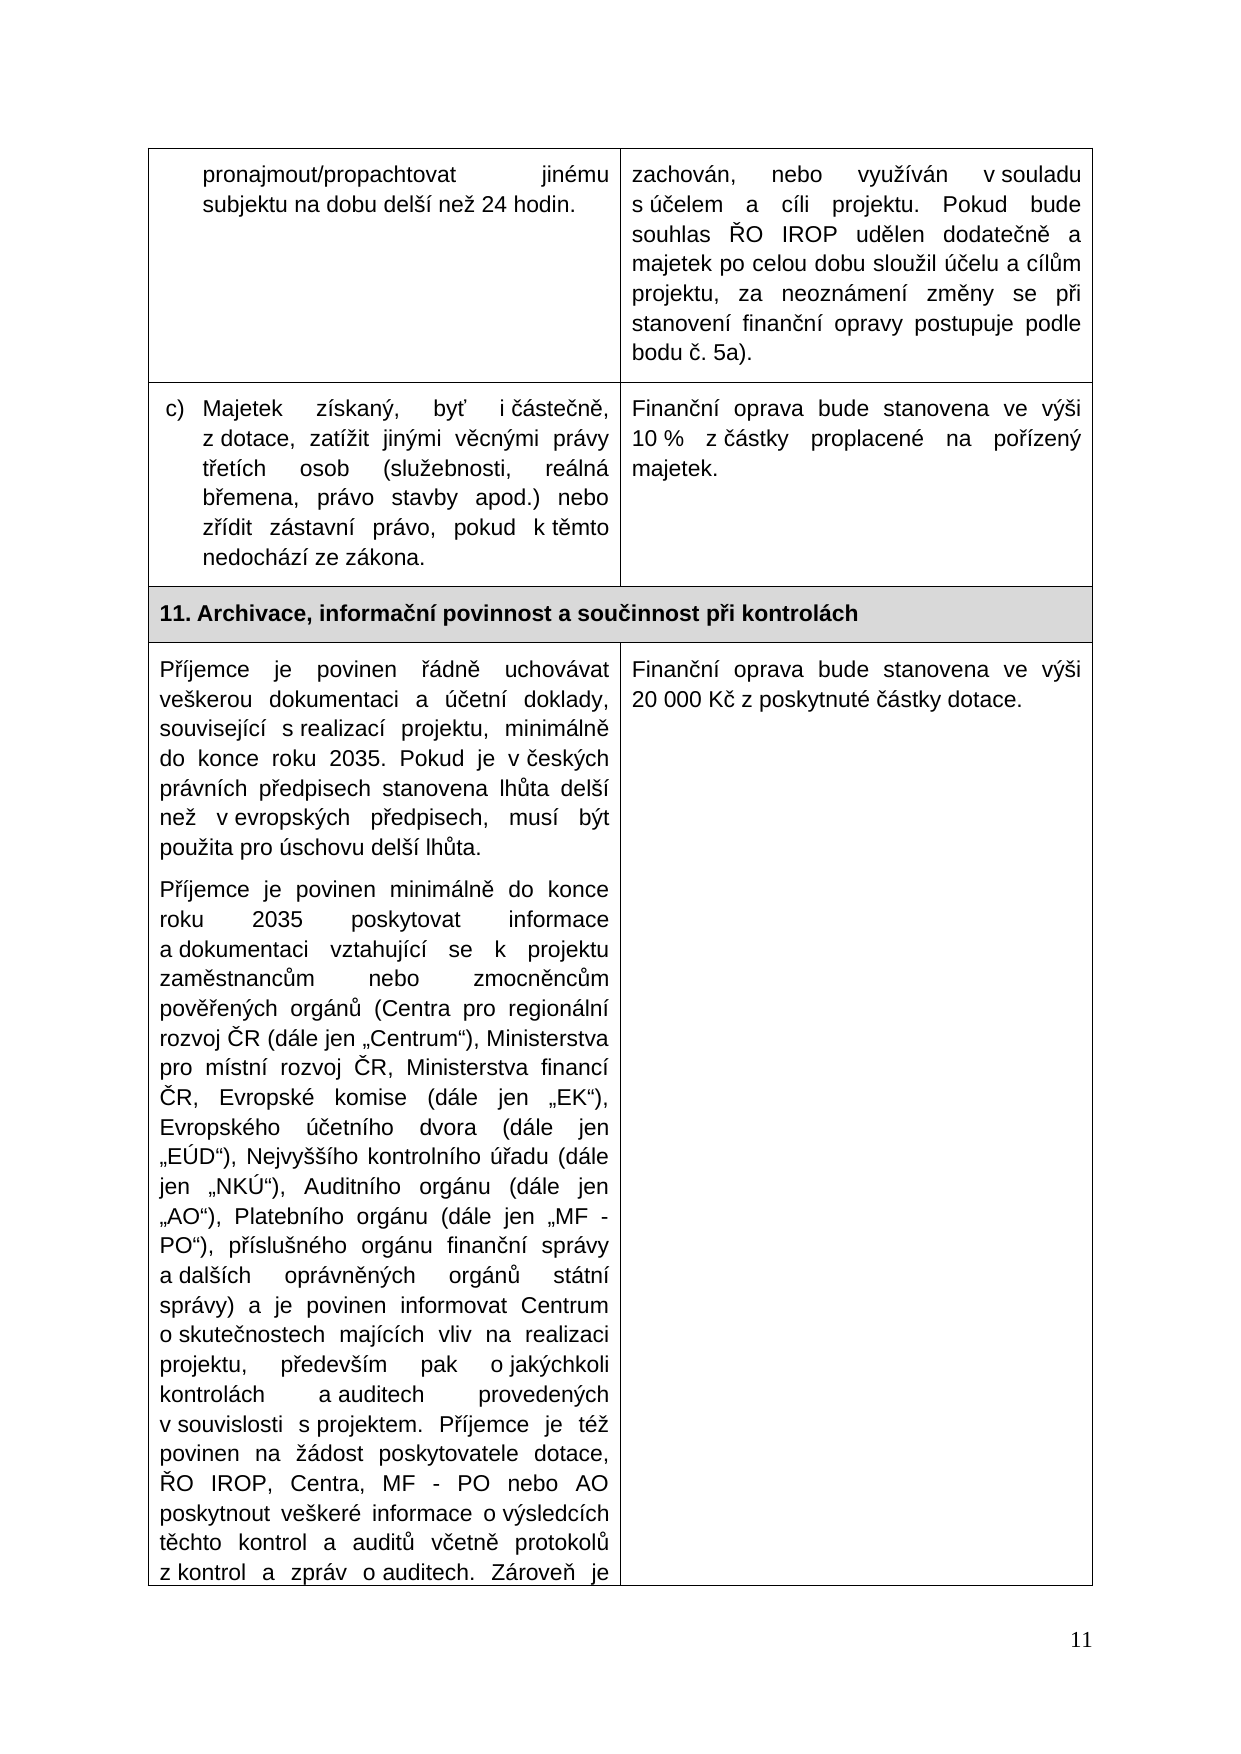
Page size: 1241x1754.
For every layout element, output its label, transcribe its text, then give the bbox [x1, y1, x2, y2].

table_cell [621, 643, 1092, 1585]
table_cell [149, 149, 620, 382]
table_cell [621, 149, 1092, 382]
table_cell Archivace, informační povinnost a součinnost při kontrolách [149, 587, 1092, 642]
table_cell Finanční oprava bude stanovena ve výši 10 % z částky proplacené na pořízený majetek. [621, 383, 1092, 586]
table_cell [149, 643, 620, 1585]
table_cell Majetek získaný, byť i částečně, z dotace, zatížit jinými věcnými právy třetích osob (služebnosti, reálná břemena, právo stavby apod.) nebo zřídit zástavní právo, pokud k těmto nedochází ze zákona. [149, 383, 620, 586]
